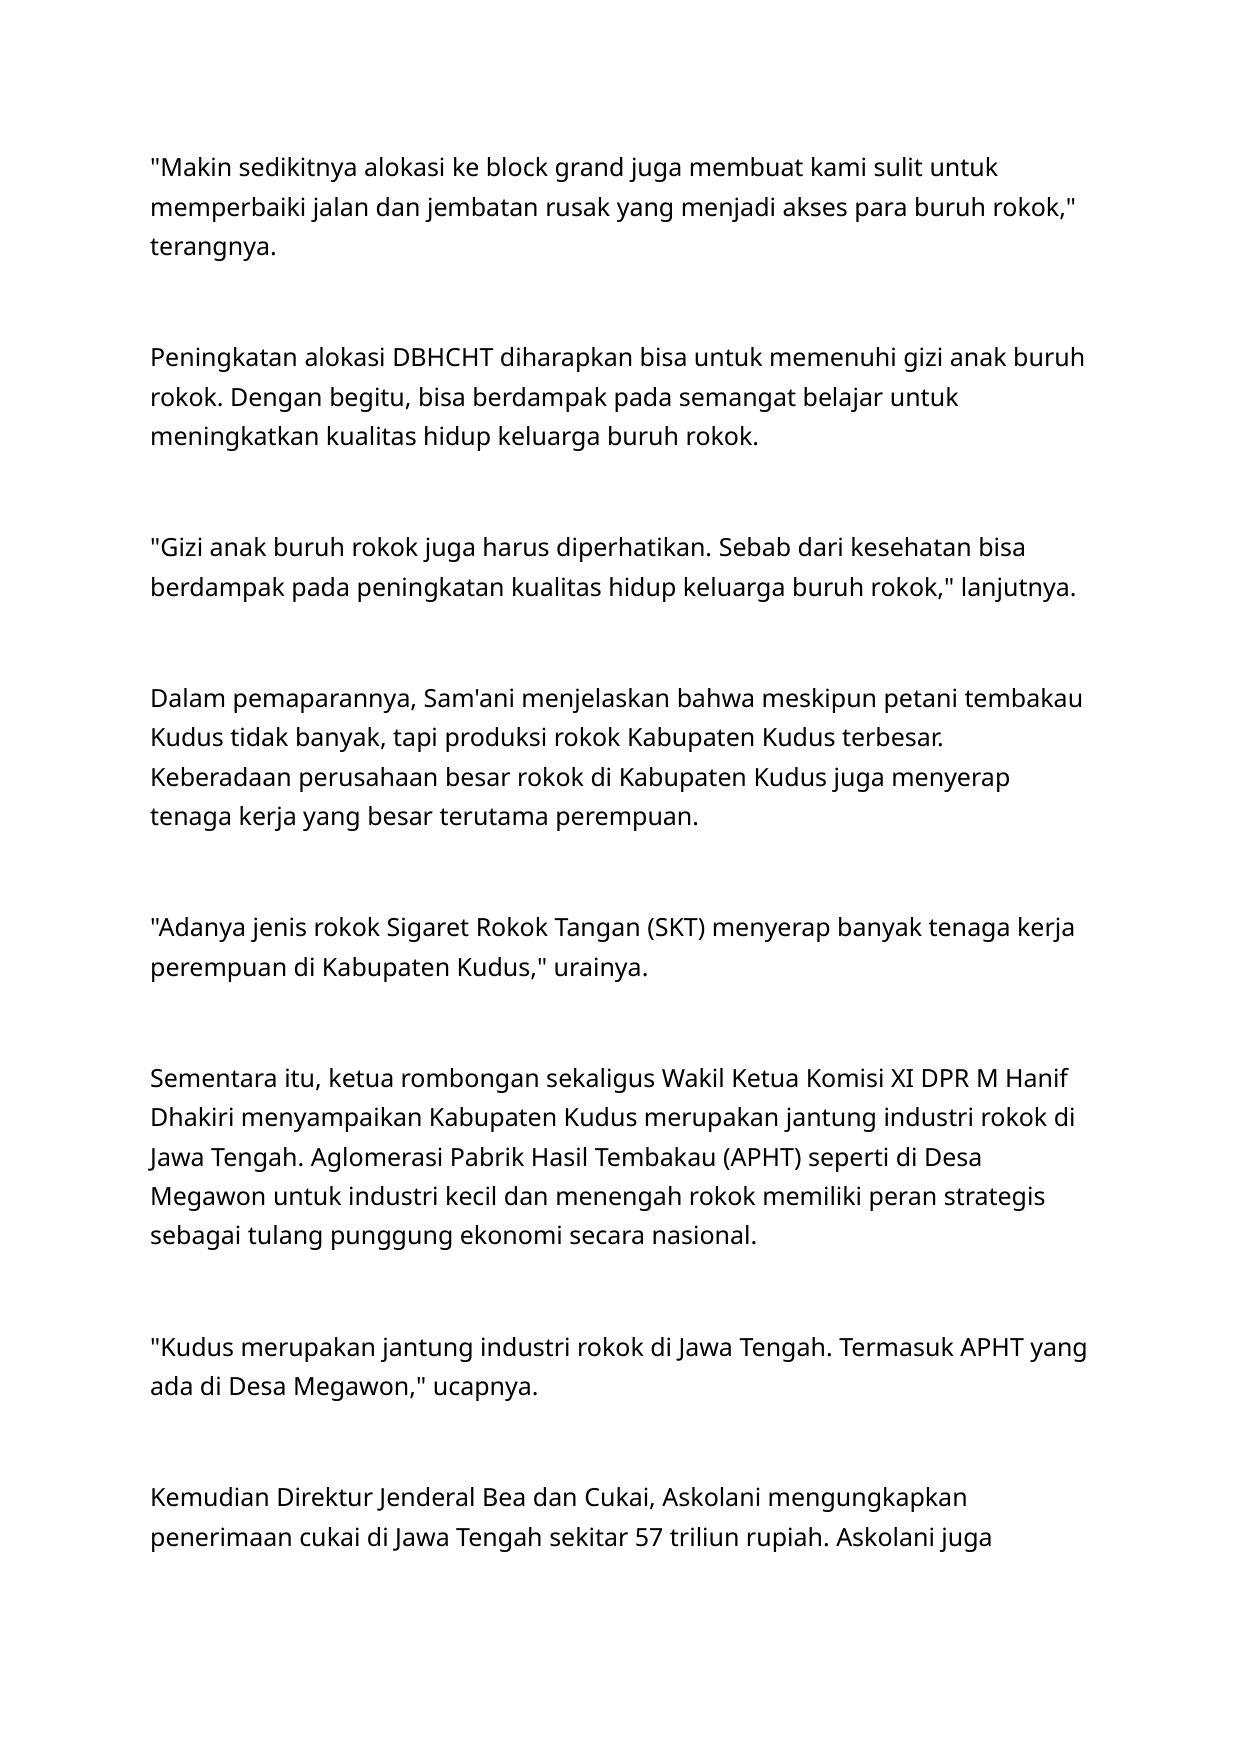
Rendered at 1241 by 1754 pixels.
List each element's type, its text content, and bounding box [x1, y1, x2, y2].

text "Adanya jenis rokok Sigaret Rokok Tangan (SKT) menyerap banyak tenaga kerja perempuan di Kabupaten Kudus," urainya. [150, 910, 1090, 983]
text Peningkatan alokasi DBHCHT diharapkan bisa untuk memenuhi gizi anak buruh rokok. Dengan begitu, bisa berdampak pada semangat belajar untuk meningkatkan kualitas hidup keluarga buruh rokok. [150, 340, 1090, 452]
text "Kudus merupakan jantung industri rokok di Jawa Tengah. Termasuk APHT yang ada di Desa Megawon," ucapnya. [150, 1329, 1090, 1402]
text "Gizi anak buruh rokok juga harus diperhatikan. Sebab dari kesehatan bisa berdampak pada peningkatan kualitas hidup keluarga buruh rokok," lanjutnya. [150, 530, 1090, 603]
text Dalam pemaparannya, Sam'ani menjelaskan bahwa meskipun petani tembakau Kudus tidak banyak, tapi produksi rokok Kabupaten Kudus terbesar. Keberadaan perusahaan besar rokok di Kabupaten Kudus juga menyerap tenaga kerja yang besar terutama perempuan. [150, 681, 1090, 832]
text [150, 1480, 1090, 1553]
text Sementara itu, ketua rombongan sekaligus Wakil Ketua Komisi XI DPR M Hanif Dhakiri menyampaikan Kabupaten Kudus merupakan jantung industri rokok di Jawa Tengah. Aglomerasi Pabrik Hasil Tembakau (APHT) seperti di Desa Megawon untuk industri kecil dan menengah rokok memiliki peran strategis sebagai tulang punggung ekonomi secara nasional. [150, 1061, 1090, 1252]
text "Makin sedikitnya alokasi ke block grand juga membuat kami sulit untuk memperbaiki jalan dan jembatan rusak yang menjadi akses para buruh rokok," terangnya. [150, 150, 1090, 262]
